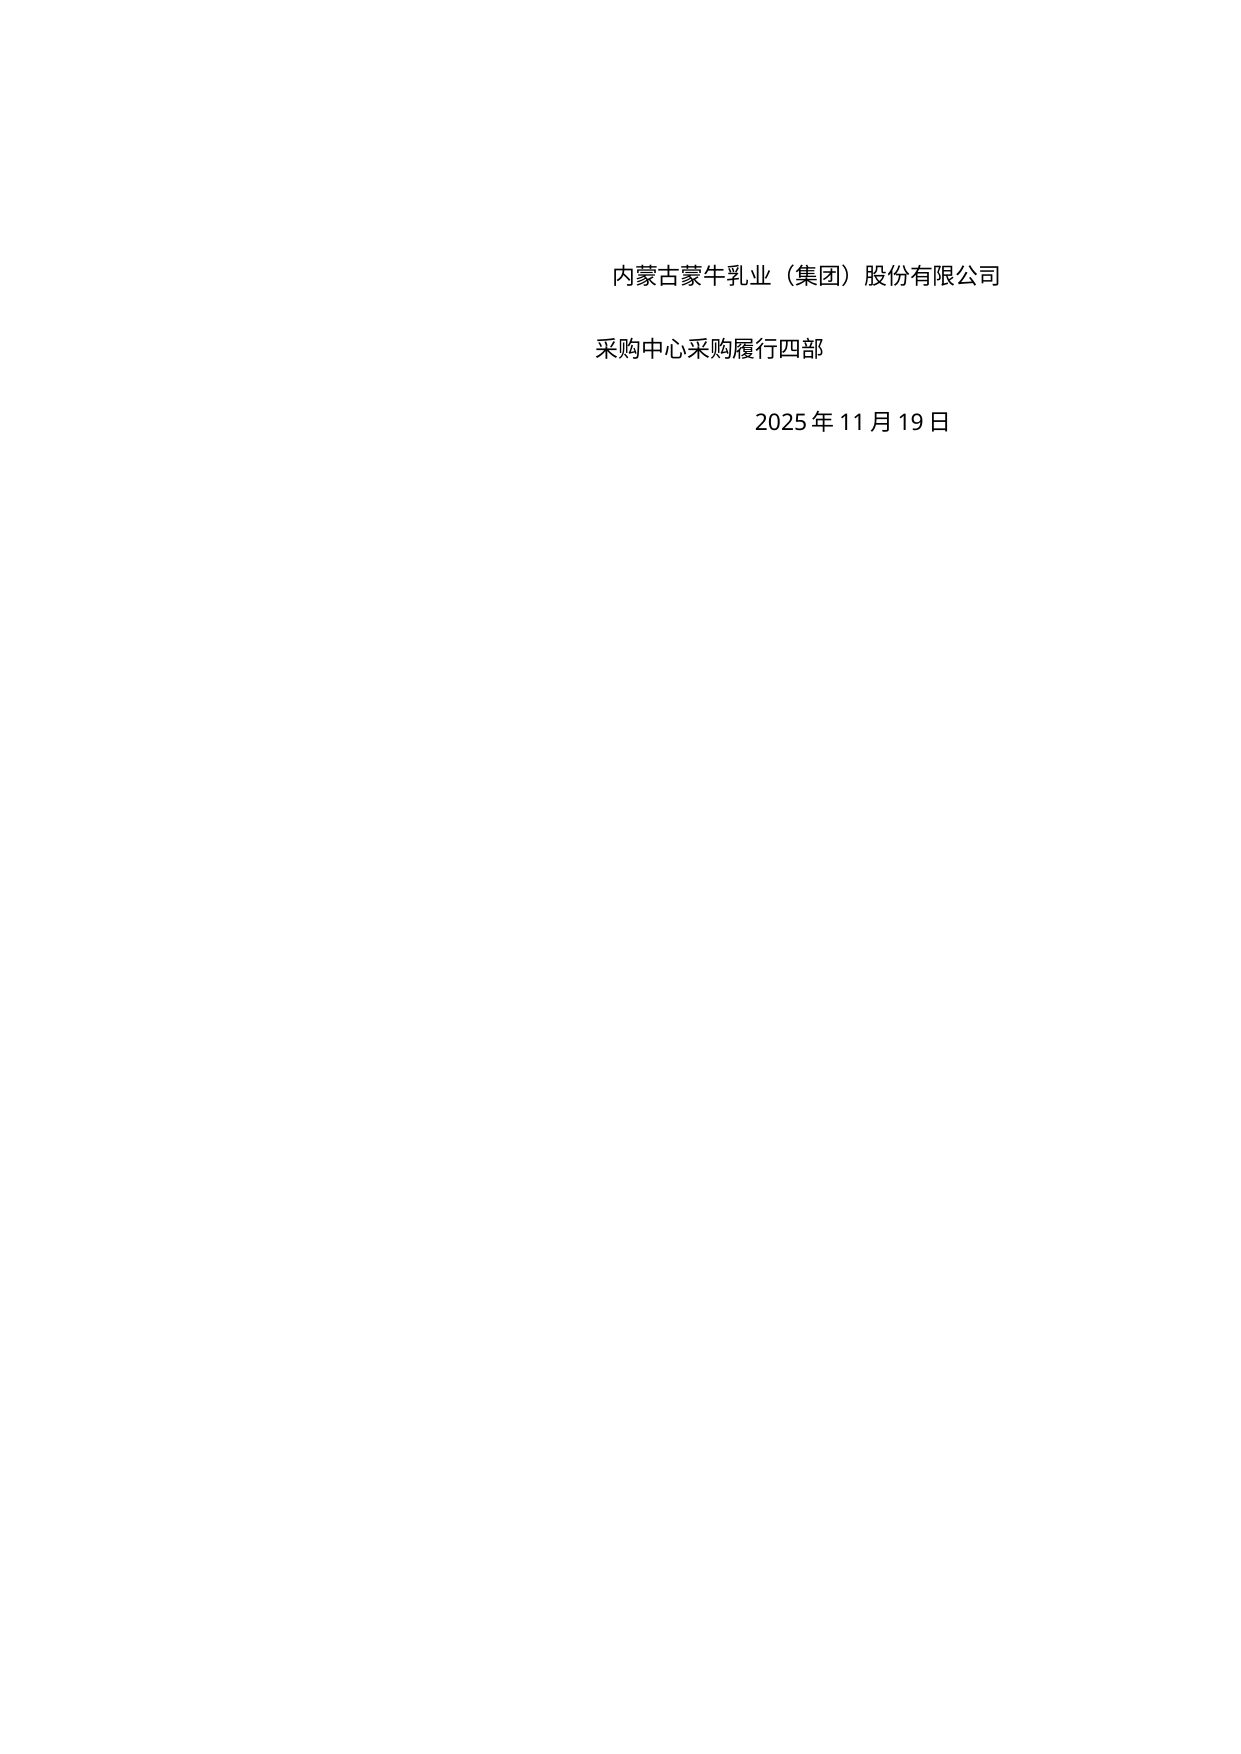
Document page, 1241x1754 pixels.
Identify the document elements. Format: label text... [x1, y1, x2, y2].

text 2025年11月19日 [153, 388, 951, 453]
text 内蒙古蒙牛乳业（集团）股份有限公司 [153, 242, 1075, 307]
text 采购中心采购履行四部 [153, 315, 1022, 380]
